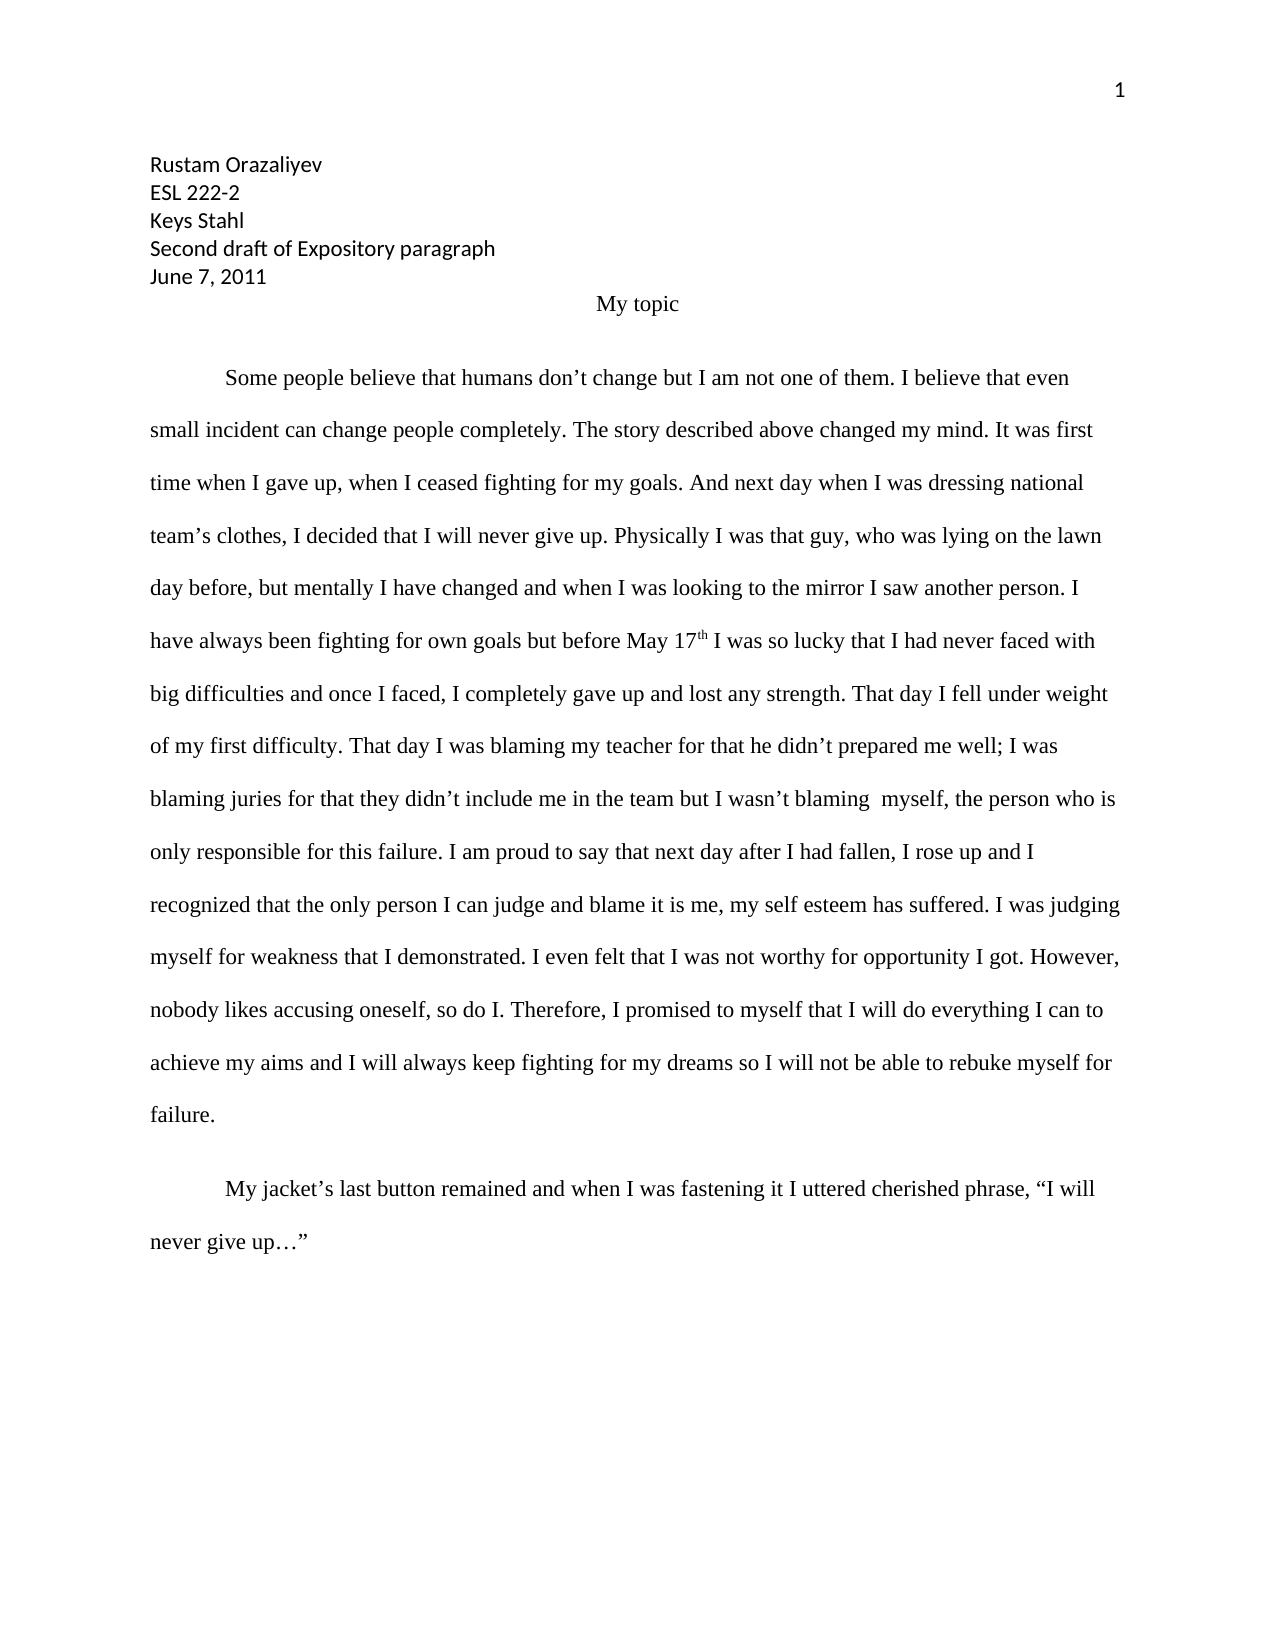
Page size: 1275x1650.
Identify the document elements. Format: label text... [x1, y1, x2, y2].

text June 7, 2011 [150, 262, 1125, 290]
text My jacket’s last button remained and when I was fastening it I uttered cherished phrase, “I will never give up…” [150, 1175, 1125, 1254]
text Keys Stahl [150, 206, 1125, 234]
text Rustam Orazaliyev [150, 150, 1125, 178]
text Second draft of Expository paragraph [150, 234, 1125, 262]
text Some people believe that humans don’t change but I am not one of them. I believe that even small incident can change people completely. The story described above changed my mind. It was first time when I gave up, when I ceased fighting for my goals. And next day when I was dressing national team’s clothes, I decided that I will never give up. Physically I was that guy, who was lying on the lawn day before, but mentally I have changed and when I was looking to the mirror I saw another person. I have always been fighting for own goals but before May 17th I was so lucky that I had never faced with big difficulties and once I faced, I completely gave up and lost any strength. That day I fell under weight of my first difficulty. That day I was blaming my teacher for that he didn’t prepared me well; I was blaming juries for that they didn’t include me in the team but I wasn’t blaming myself, the person who is only responsible for this failure. I am proud to say that next day after I had fallen, I rose up and I recognized that the only person I can judge and blame it is me, my self esteem has suffered. I was judging myself for weakness that I demonstrated. I even felt that I was not worthy for opportunity I got. However, nobody likes accusing oneself, so do I. Therefore, I promised to myself that I will do everything I can to achieve my aims and I will always keep fighting for my dreams so I will not be able to rebuke myself for failure. [150, 364, 1125, 1128]
text ESL 222-2 [150, 178, 1125, 206]
text My topic [150, 290, 1125, 316]
